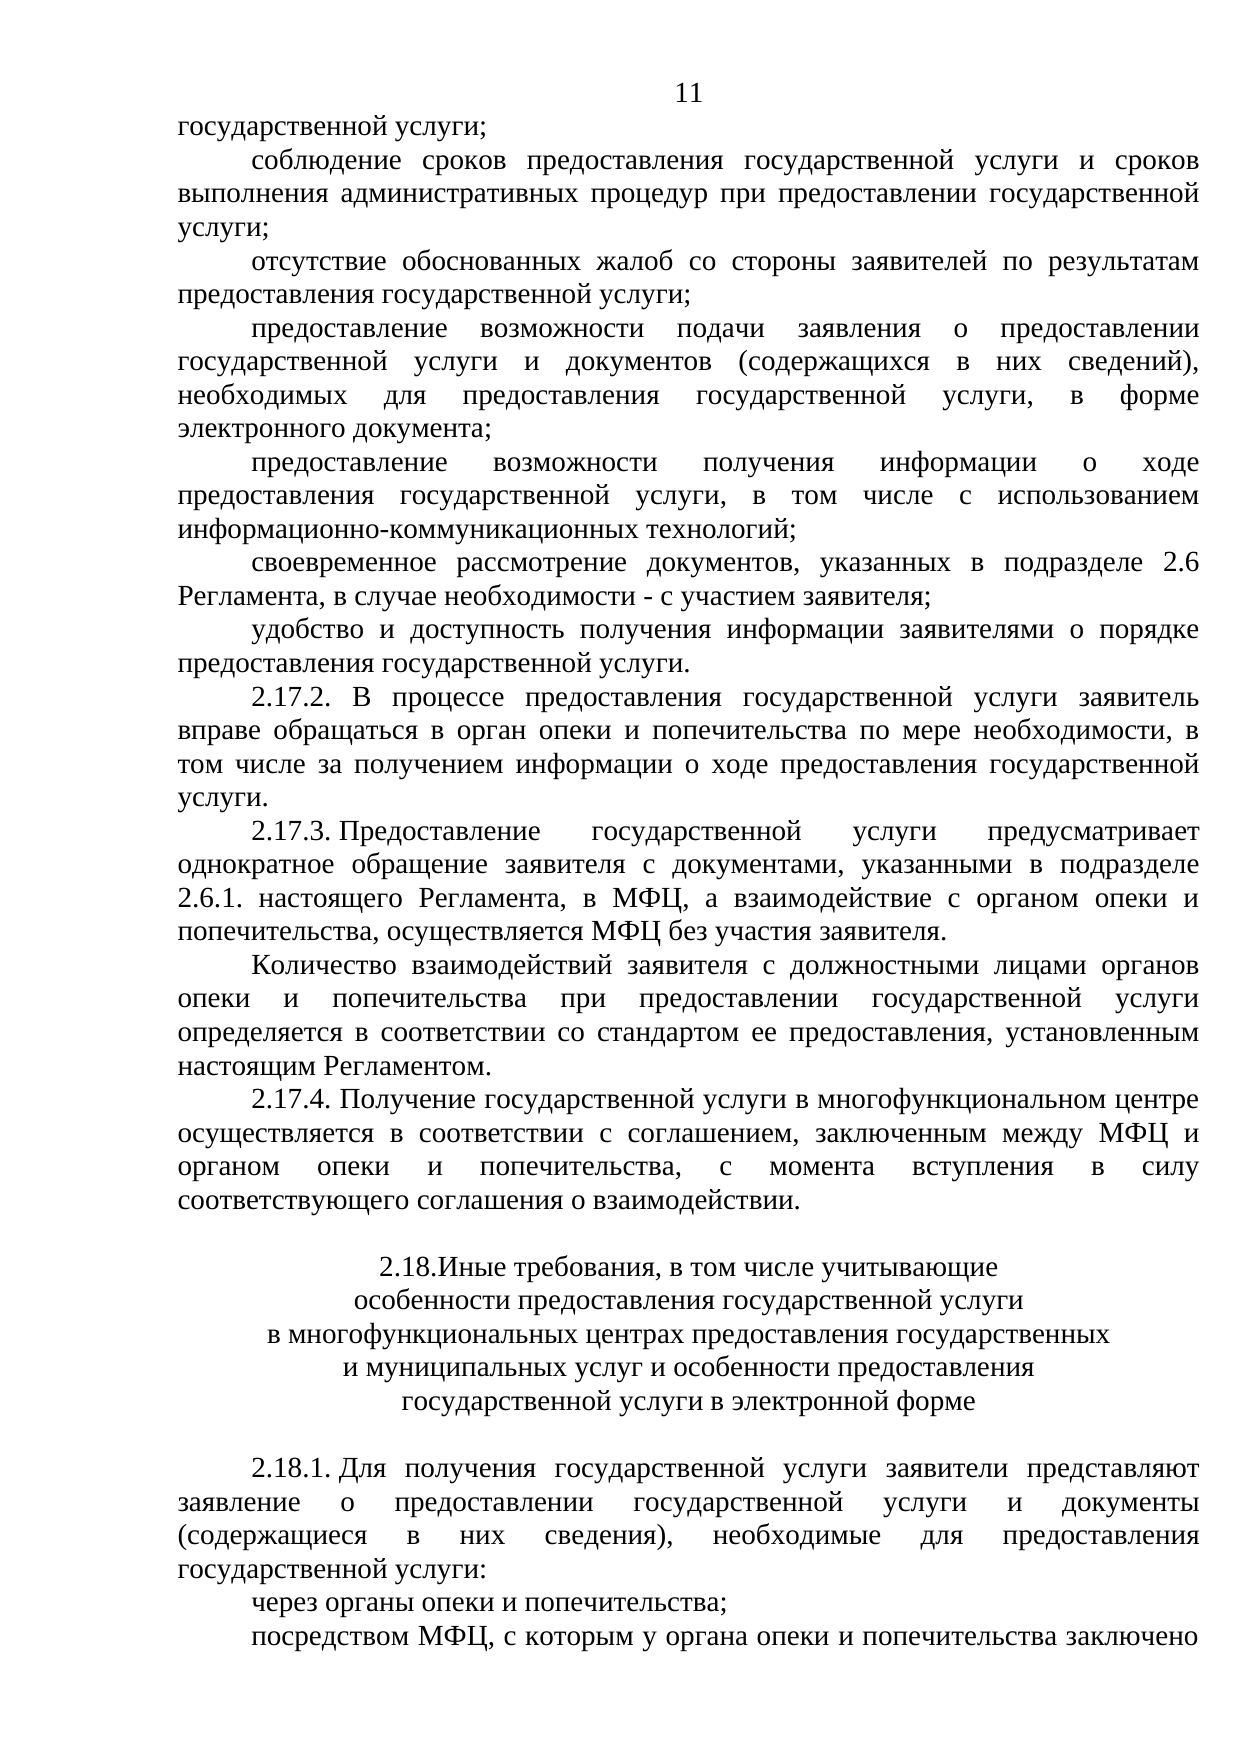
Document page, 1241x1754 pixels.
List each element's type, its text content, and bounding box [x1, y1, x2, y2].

text отсутствие обоснованных жалоб со стороны заявителей по результатам предоставления государственной услуги; [177, 243, 1200, 310]
text особенности предоставления государственной услуги [177, 1282, 1200, 1316]
text Количество взаимодействий заявителя с должностными лицами органов опеки и попечительства при предоставлении государственной услуги определяется в соответствии со стандартом ее предоставления, установленным настоящим Регламентом. [177, 947, 1200, 1081]
text 2.17.2. В процессе предоставления государственной услуги заявитель вправе обращаться в орган опеки и попечительства по мере необходимости, в том числе за получением информации о ходе предоставления государственной услуги. [177, 679, 1200, 813]
text 2.17.4. Получение государственной услуги в многофункциональном центре осуществляется в соответствии с соглашением, заключенным между МФЦ и органом опеки и попечительства, с момента вступления в силу соответствующего соглашения о взаимодействии. [177, 1081, 1200, 1215]
text предоставление возможности получения информации о ходе предоставления государственной услуги, в том числе с использованием информационно-коммуникационных технологий; [177, 444, 1200, 544]
text в многофункциональных центрах предоставления государственных [177, 1316, 1200, 1349]
text 2.17.3. Предоставление государственной услуги предусматривает однократное обращение заявителя с документами, указанными в подразделе 2.6.1. настоящего Регламента, в МФЦ, а взаимодействие с органом опеки и попечительства, осуществляется МФЦ без участия заявителя. [177, 813, 1200, 947]
text предоставление возможности подачи заявления о предоставлении государственной услуги и документов (содержащихся в них сведений), необходимых для предоставления государственной услуги, в форме электронного документа; [177, 310, 1200, 444]
text 2.18.1. Для получения государственной услуги заявители представляют заявление о предоставлении государственной услуги и документы (содержащиеся в них сведения), необходимые для предоставления государственной услуги: [177, 1450, 1200, 1584]
text 2.18.Иные требования, в том числе учитывающие [177, 1249, 1200, 1282]
text своевременное рассмотрение документов, указанных в подразделе 2.6 Регламента, в случае необходимости - с участием заявителя; [177, 544, 1200, 612]
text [177, 108, 1200, 142]
text государственной услуги в электронной форме [177, 1383, 1200, 1417]
text через органы опеки и попечительства; [177, 1584, 1200, 1618]
text удобство и доступность получения информации заявителями о порядке предоставления государственной услуги. [177, 612, 1200, 679]
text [177, 1618, 1200, 1651]
text соблюдение сроков предоставления государственной услуги и сроков выполнения административных процедур при предоставлении государственной услуги; [177, 142, 1200, 243]
text и муниципальных услуг и особенности предоставления [177, 1349, 1200, 1383]
